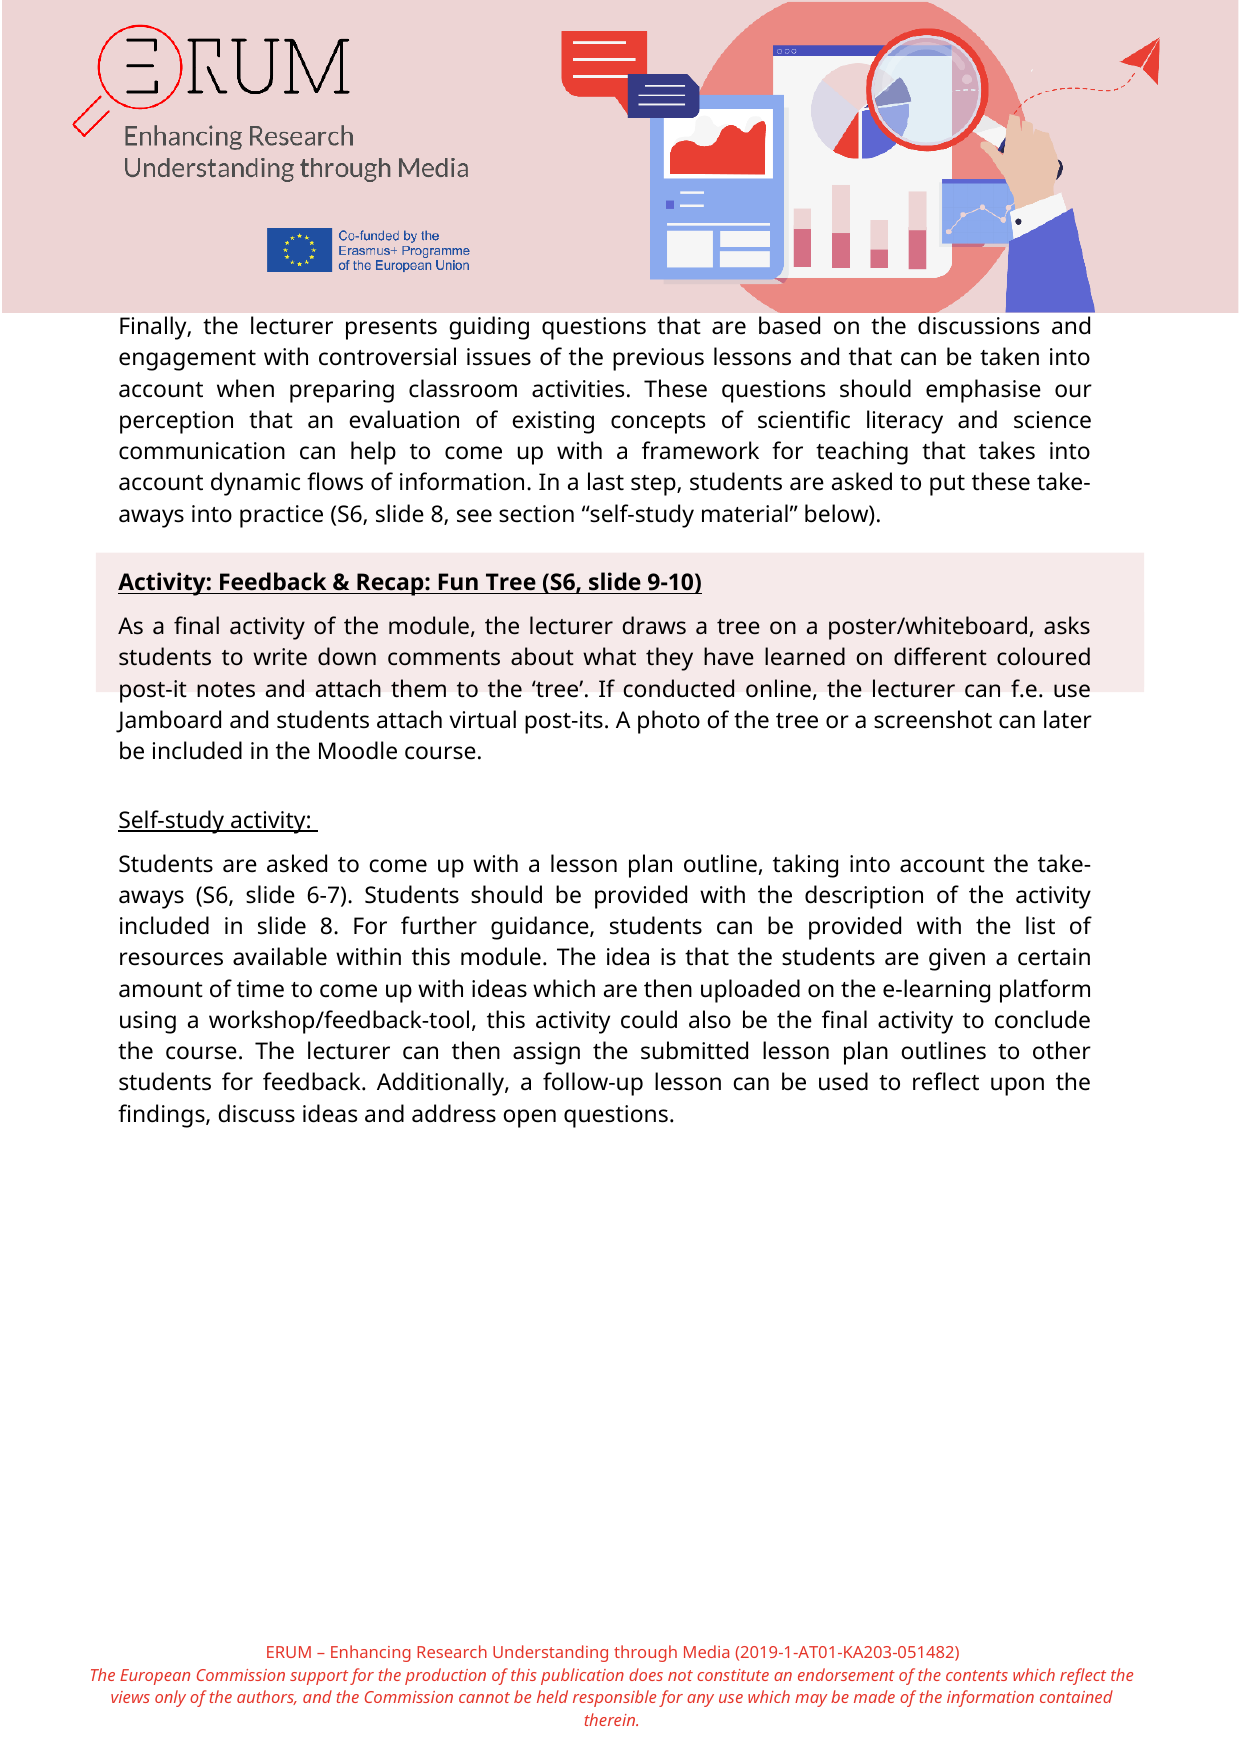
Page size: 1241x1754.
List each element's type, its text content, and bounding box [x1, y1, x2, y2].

text Finally, the lecturer presents guiding questions that are based on the discussions and engagement with controversial issues of the previous lessons and that can be taken into account when preparing classroom activities. These questions should emphasise our perception that an evaluation of existing concepts of scientific literacy and science communication can help to come up with a framework for teaching that takes into account dynamic flows of information. In a last step, students are asked to put these take-aways into practice (S6, slide 8, see section “self-study material” below). [118, 310, 1093, 529]
picture [0, 0, 1241, 313]
text Students are asked to come up with a lesson plan outline, taking into account the take-aways (S6, slide 6-7). Students should be provided with the description of the activity included in slide 8. For further guidance, students can be provided with the list of resources available within this module. The idea is that the students are given a certain amount of time to come up with ideas which are then uploaded on the e-learning platform using a workshop/feedback-tool, this activity could also be the final activity to conclude the course. The lecturer can then assign the submitted lesson plan outlines to other students for feedback. Additionally, a follow-up lesson can be used to reflect upon the findings, discuss ideas and address open questions. [118, 848, 1093, 1129]
text Self-study activity: [118, 804, 1093, 835]
text Activity: Feedback & Recap: Fun Tree (S6, slide 9-10) [118, 566, 1093, 598]
text As a final activity of the module, the lecturer draws a tree on a poster/whiteboard, asks students to write down comments about what they have learned on different coloured post-it notes and attach them to the ‘tree’. If conducted online, the lecturer can f.e. use Jamboard and students attach virtual post-its. A photo of the tree or a screenshot can later be included in the Moodle course. [118, 610, 1093, 766]
